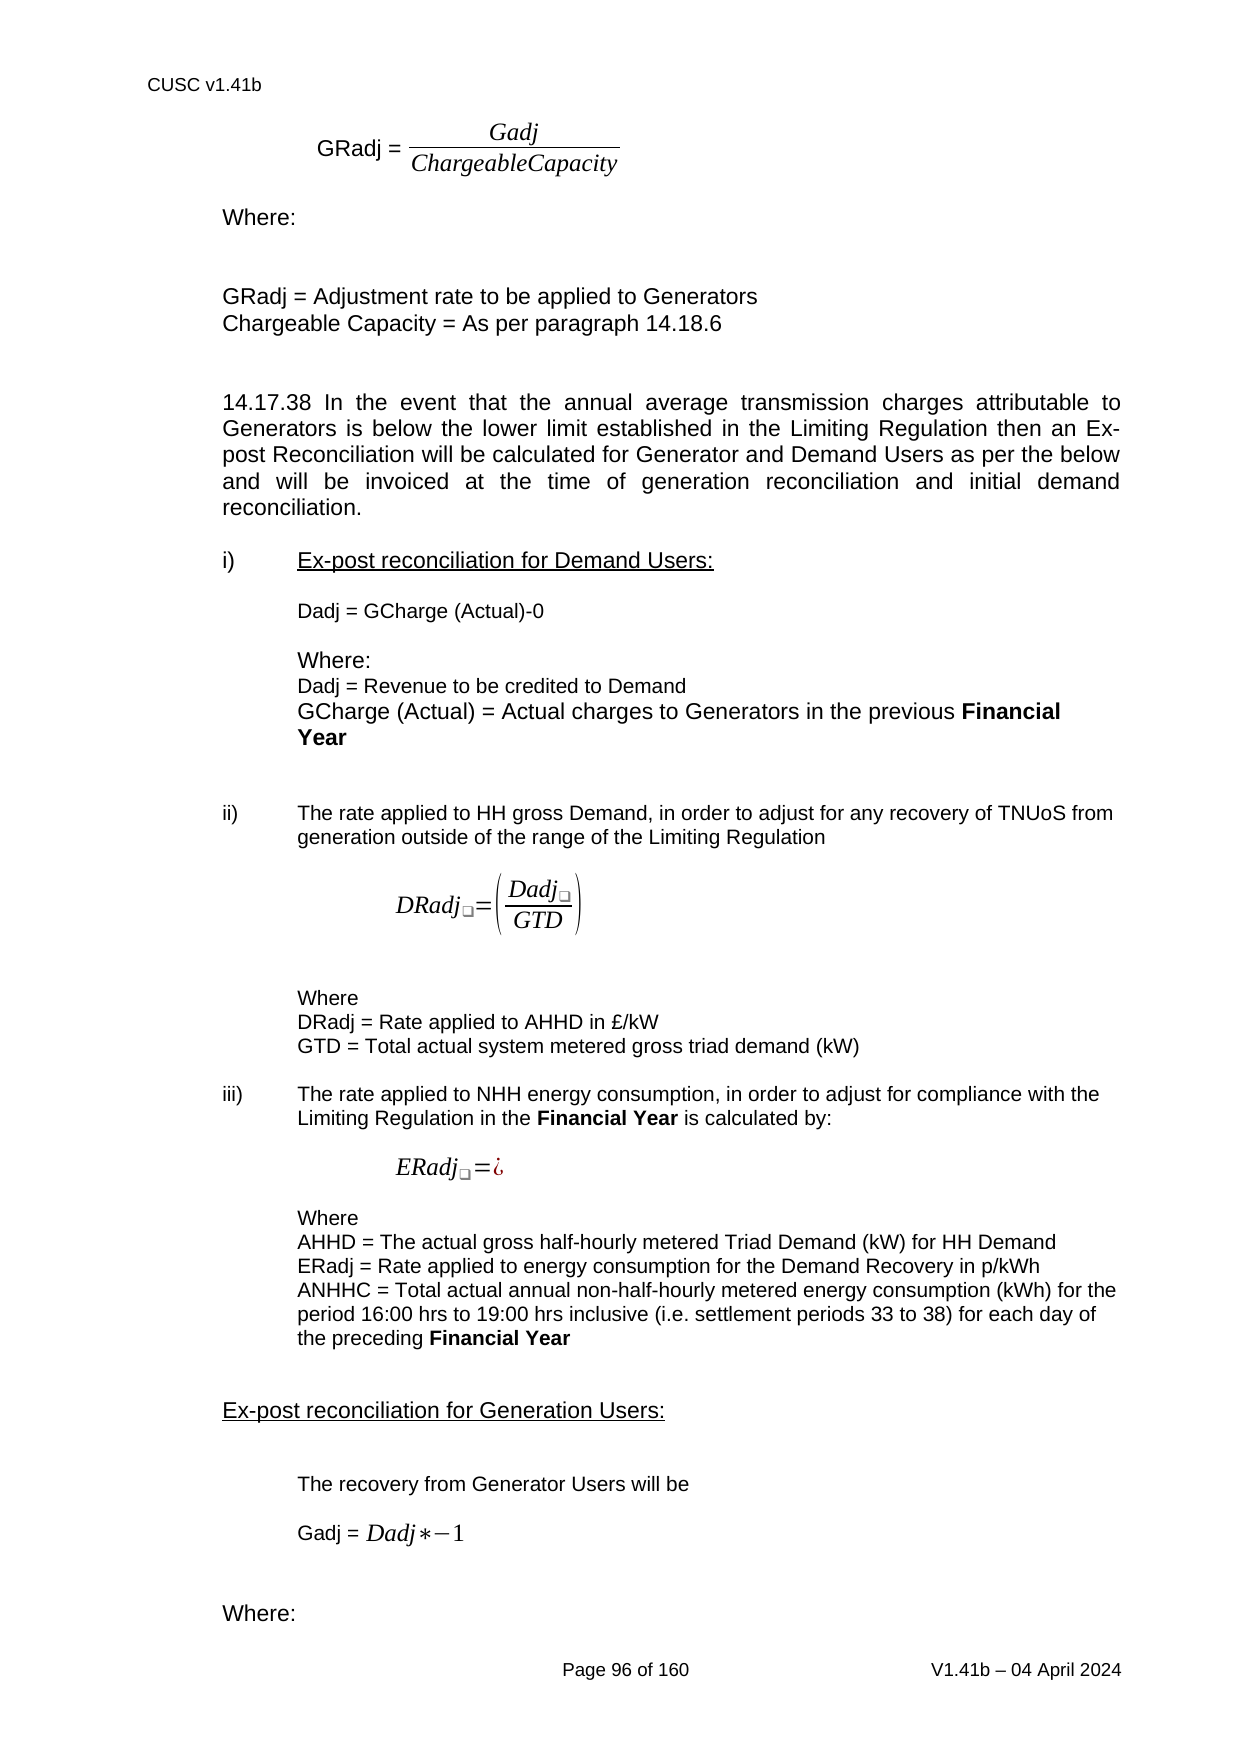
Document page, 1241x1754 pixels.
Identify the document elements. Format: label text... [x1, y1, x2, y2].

text Chargeable Capacity = As per paragraph 14.18.6 [147, 309, 1121, 336]
text The recovery from Generator Users will be [297, 1471, 1121, 1495]
list The rate applied to NHH energy consumption, in order to adjust for compliance with the Limiting Regulation in the Financial Year is calculated by: [222, 1082, 1121, 1129]
list Ex-post reconciliation for Demand Users: [222, 547, 1121, 573]
text GRadj = Adjustment rate to be applied to Generators [147, 283, 1121, 309]
text GCharge (Actual) = Actual charges to Generators in the previous Financial Year [297, 698, 1121, 750]
text Ex-post reconciliation for Generation Users: [222, 1397, 1121, 1423]
text Dadj = GCharge (Actual)-0 [297, 599, 1121, 623]
text AHHD = The actual gross half-hourly metered Triad Demand (kW) for HH Demand [297, 1229, 1121, 1253]
text 14.17.38 In the event that the annual average transmission charges attributable to Generators is below the lower limit established in the Limiting Regulation then an Ex-post Reconciliation will be calculated for Generator and Demand Users as per the below and will be invoiced at the time of generation reconciliation and initial demand reconciliation. [222, 388, 1121, 520]
list The rate applied to HH gross Demand, in order to adjust for any recovery of TNUoS from generation outside of the range of the Limiting Regulation [222, 801, 1121, 848]
text Gadj = [297, 1519, 1121, 1547]
text Where: [147, 1600, 1121, 1626]
text GRadj = [317, 119, 1121, 178]
text DRadj = Rate applied to AHHD in £/kW [297, 1010, 1121, 1034]
text ANHHC = Total actual annual non-half-hourly metered energy consumption (kWh) for the period 16:00 hrs to 19:00 hrs inclusive (i.e. settlement periods 33 to 38) for each day of the preceding Financial Year [297, 1277, 1121, 1349]
text Dadj = Revenue to be credited to Demand [297, 674, 1121, 698]
text Where: [147, 204, 1121, 230]
text Where: [297, 647, 1121, 674]
text ERadj = Rate applied to energy consumption for the Demand Recovery in p/kWh [297, 1253, 1121, 1277]
text Where [297, 986, 1121, 1010]
text Where [297, 1206, 1121, 1229]
text GTD = Total actual system metered gross triad demand (kW) [297, 1034, 1121, 1058]
